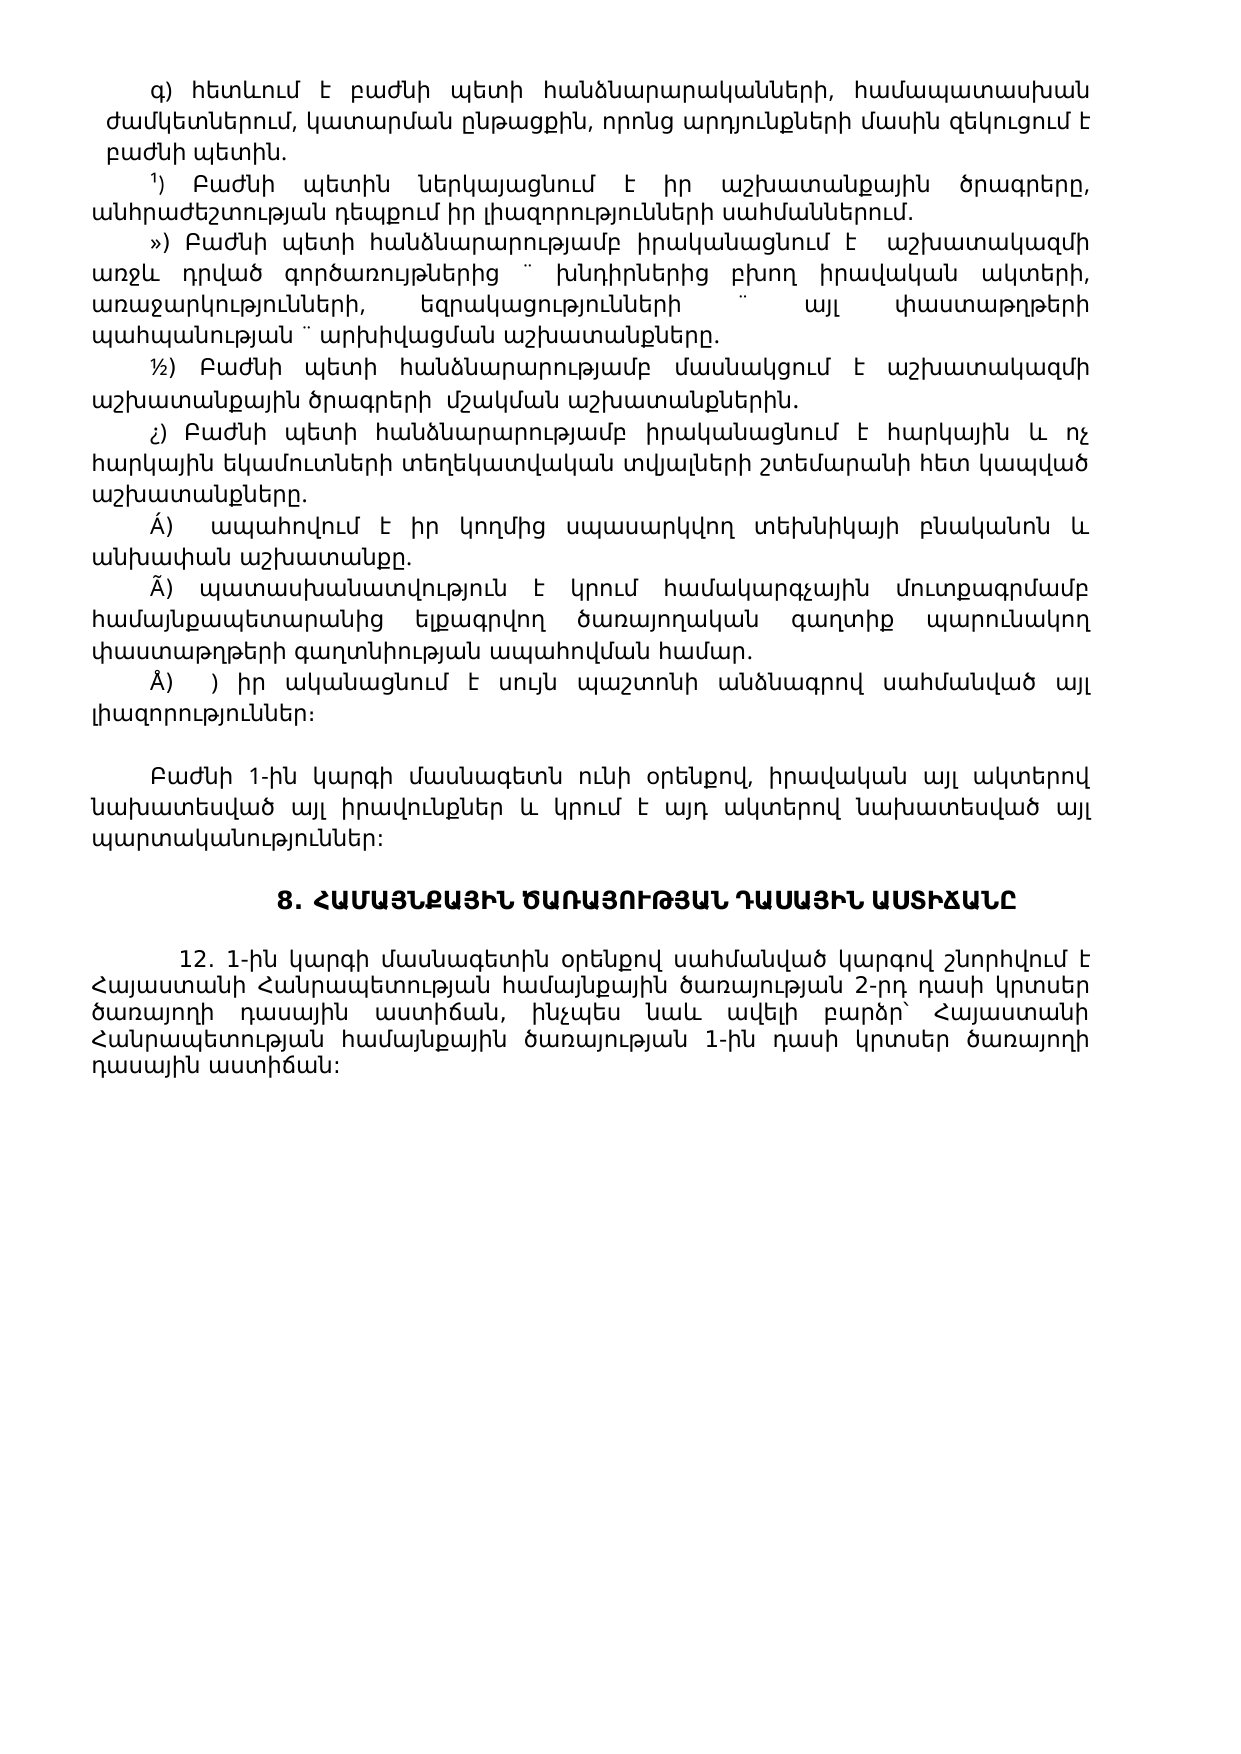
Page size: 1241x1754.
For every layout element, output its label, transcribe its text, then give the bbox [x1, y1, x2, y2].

text ¿) Բաժնի պետի հանձնարարությամբ իրականացնում է հարկային և ոչ հարկային եկամուտների տեղեկատվական տվյալների շտեմարանի հետ կապված աշխատանքները. [91, 416, 1090, 509]
text գ) հետևում է բաժնի պետի հանձնարարականների, համապատասխան ժամկետներում, կատարման ընթացքին, որոնց արդյունքների մասին զեկուցում է բաժնի պետին. [106, 74, 1090, 168]
text ½) Բաժնի պետի հանձնարարությամբ մասնակցում է աշխատակազմի աշխատանքային ծրագրերի մշակման աշխատանքներին. [91, 351, 1090, 416]
text Բաժնի 1-ին կարգի մասնագետն ունի oրենքով, իրավական այլ ակտերով նախատեսված այլ իրավունքներ և կրում է այդ ակտերով նախատեսված այլ պարտականություններ: [91, 759, 1090, 853]
text Ã) պատասխանատվություն է կրում համակարգչային մուտքագրմամբ համայնքապետարանից ելքագրվող ծառայողական գաղտիք պարունակող փաստաթղթերի գաղտնիության ապահովման համար. [91, 572, 1090, 666]
list ՀԱՄԱՅՆՔԱՅԻՆ ԾԱՌԱՅՈՒԹՅԱՆ ԴԱՍԱՅԻՆ ԱՍՏԻՃԱՆԸ [203, 882, 1090, 917]
text Á) ապահովում է իր կողմից սպասարկվող տեխնիկայի բնականոն և անխափան աշխատանքը. [91, 509, 1090, 572]
text ») Բաժնի պետի հանձնարարությամբ իրականացնում է աշխատակազմի առջև դրված գործառույթներից ¨ խնդիրներից բխող իրավական ակտերի, առաջարկությունների, եզրակացությունների ¨ այլ փաստաթղթերի պահպանության ¨ արխիվացման աշխատանքները. [91, 226, 1090, 351]
text 12. 1-ին կարգի մասնագետին օրենքով սահմանված կարգով շնորհվում է Հայաստանի Հանրապետության համայնքային ծառայության 2-րդ դասի կրտսեր ծառայողի դասային աստիճան, ինչպես նաև ավելի բարձր՝ Հայաստանի Հանրապետության համայնքային ծառայության 1-ին դասի կրտսեր ծառայողի դասային աստիճան: [91, 946, 1090, 1079]
text ¹) Բաժնի պետին ներկայացնում է իր աշխատանքային ծրագրերը, անհրաժեշտության դեպքում իր լիազորությունների սահմաններում. [91, 168, 1090, 226]
text Å) ) իր ականացնում է սույն պաշտոնի անձնագրով սահմանված այլ լիազորություններ։ [91, 666, 1090, 728]
